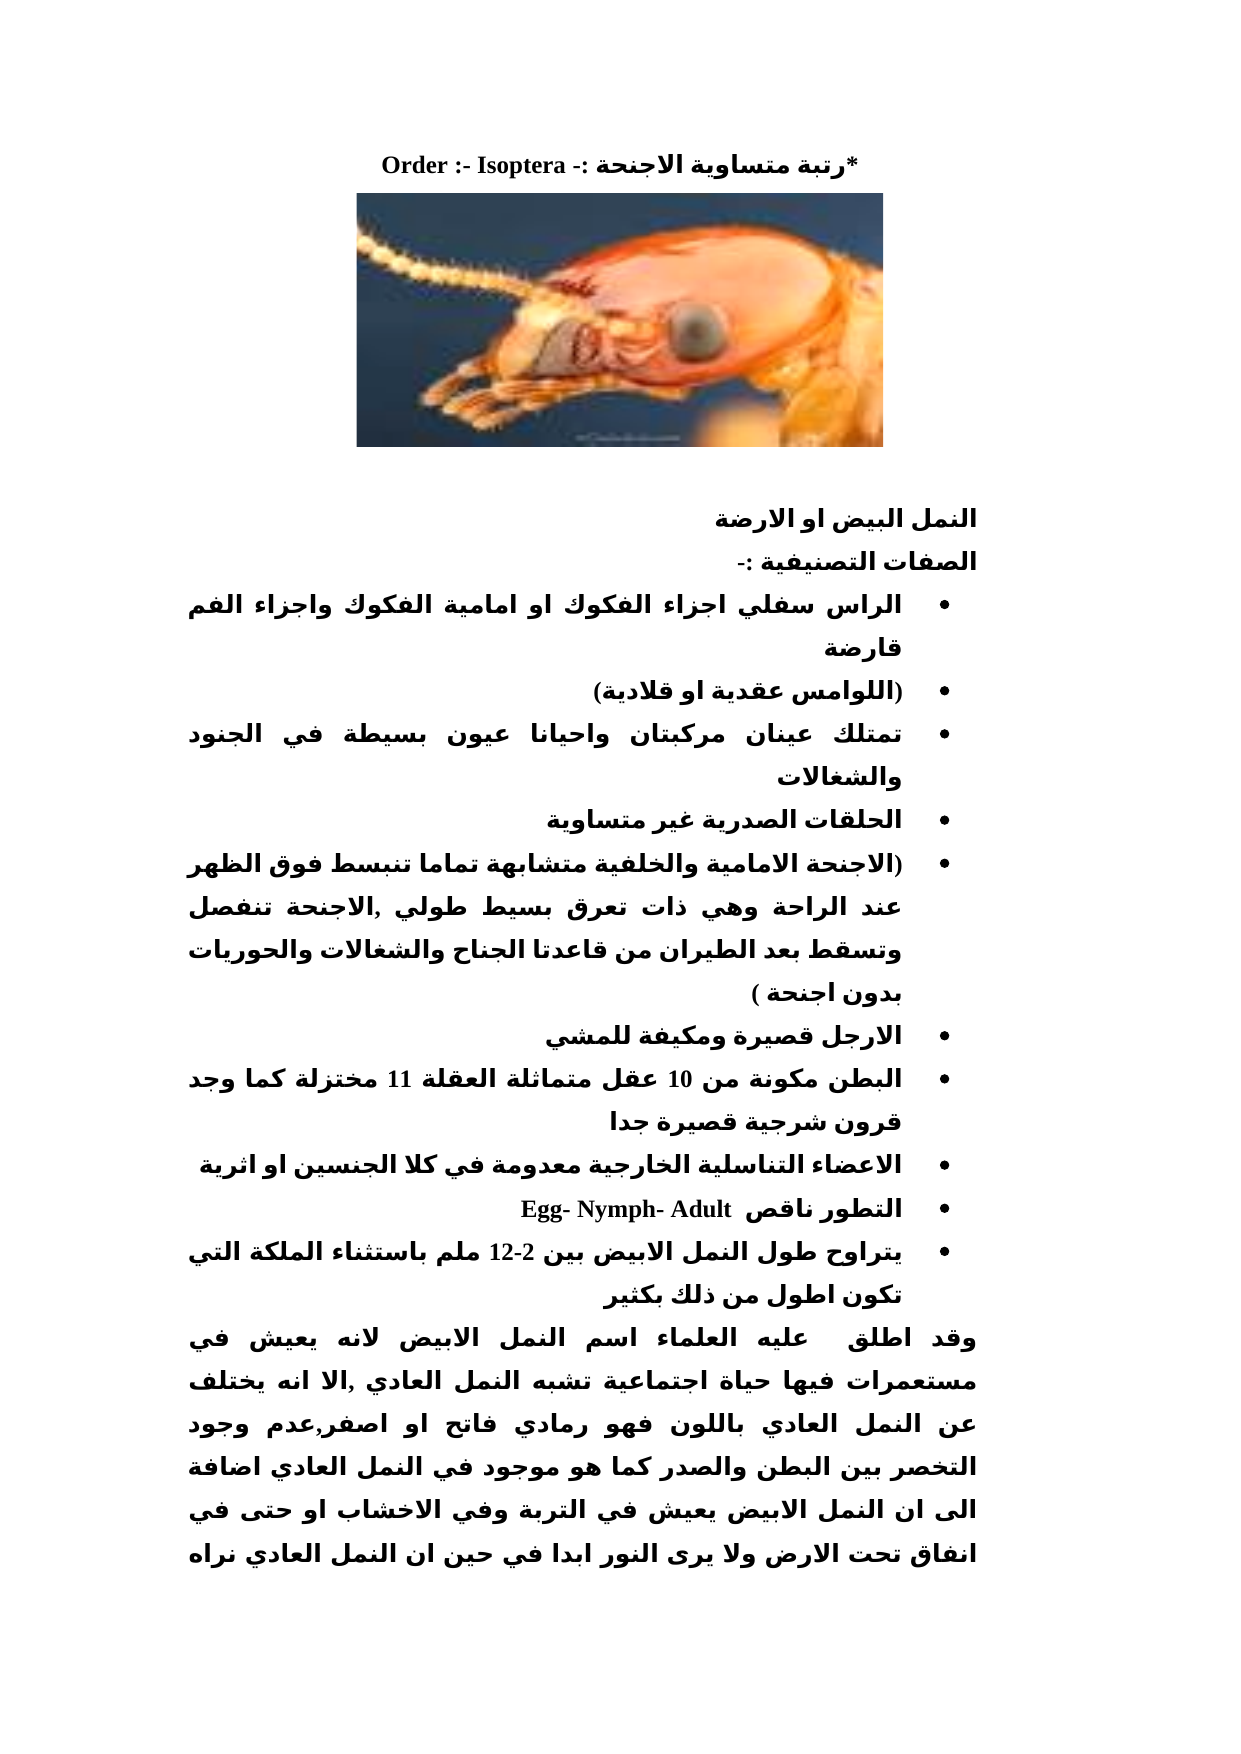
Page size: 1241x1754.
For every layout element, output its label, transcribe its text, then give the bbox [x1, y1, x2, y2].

text *رتبة متساوية الاجنحة :- Order :- Isoptera [187, 150, 1053, 446]
text الصفات التصنيفية :- [187, 547, 978, 576]
list (الاجنحة الامامية والخلفية متشابهة تماما تنبسط فوق الظهر عند الراحة وهي ذات تعرق بسيط طولي ,الاجنحة تنفصل وتسقط بعد الطيران من قاعدتا الجناح والشغالات والحوريات بدون اجنحة ) [187, 849, 940, 1007]
list البطن مكونة من 10 عقل متماثلة العقلة 11 مختزلة كما وجد قرون شرجية قصيرة جدا [187, 1064, 940, 1136]
list يتراوح طول النمل الابيض بين 2-12 ملم باستثناء الملكة التي تكون اطول من ذلك بكثير [187, 1237, 940, 1309]
list الاعضاء التناسلية الخارجية معدومة في كلا الجنسين او اثرية [187, 1151, 940, 1179]
list الراس سفلي اجزاء الفكوك او امامية الفكوك واجزاء الفم قارضة [187, 590, 940, 662]
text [187, 1323, 978, 1567]
list تمتلك عينان مركبتان واحيانا عيون بسيطة في الجنود والشغالات [187, 719, 940, 791]
text النمل البيض او الارضة [187, 504, 978, 532]
list (اللوامس عقدية او قلادية) [187, 676, 940, 705]
list التطور ناقص Egg- Nymph- Adult [187, 1194, 940, 1222]
list الحلقات الصدرية غير متساوية [187, 806, 940, 834]
list الارجل قصيرة ومكيفة للمشي [187, 1021, 940, 1050]
